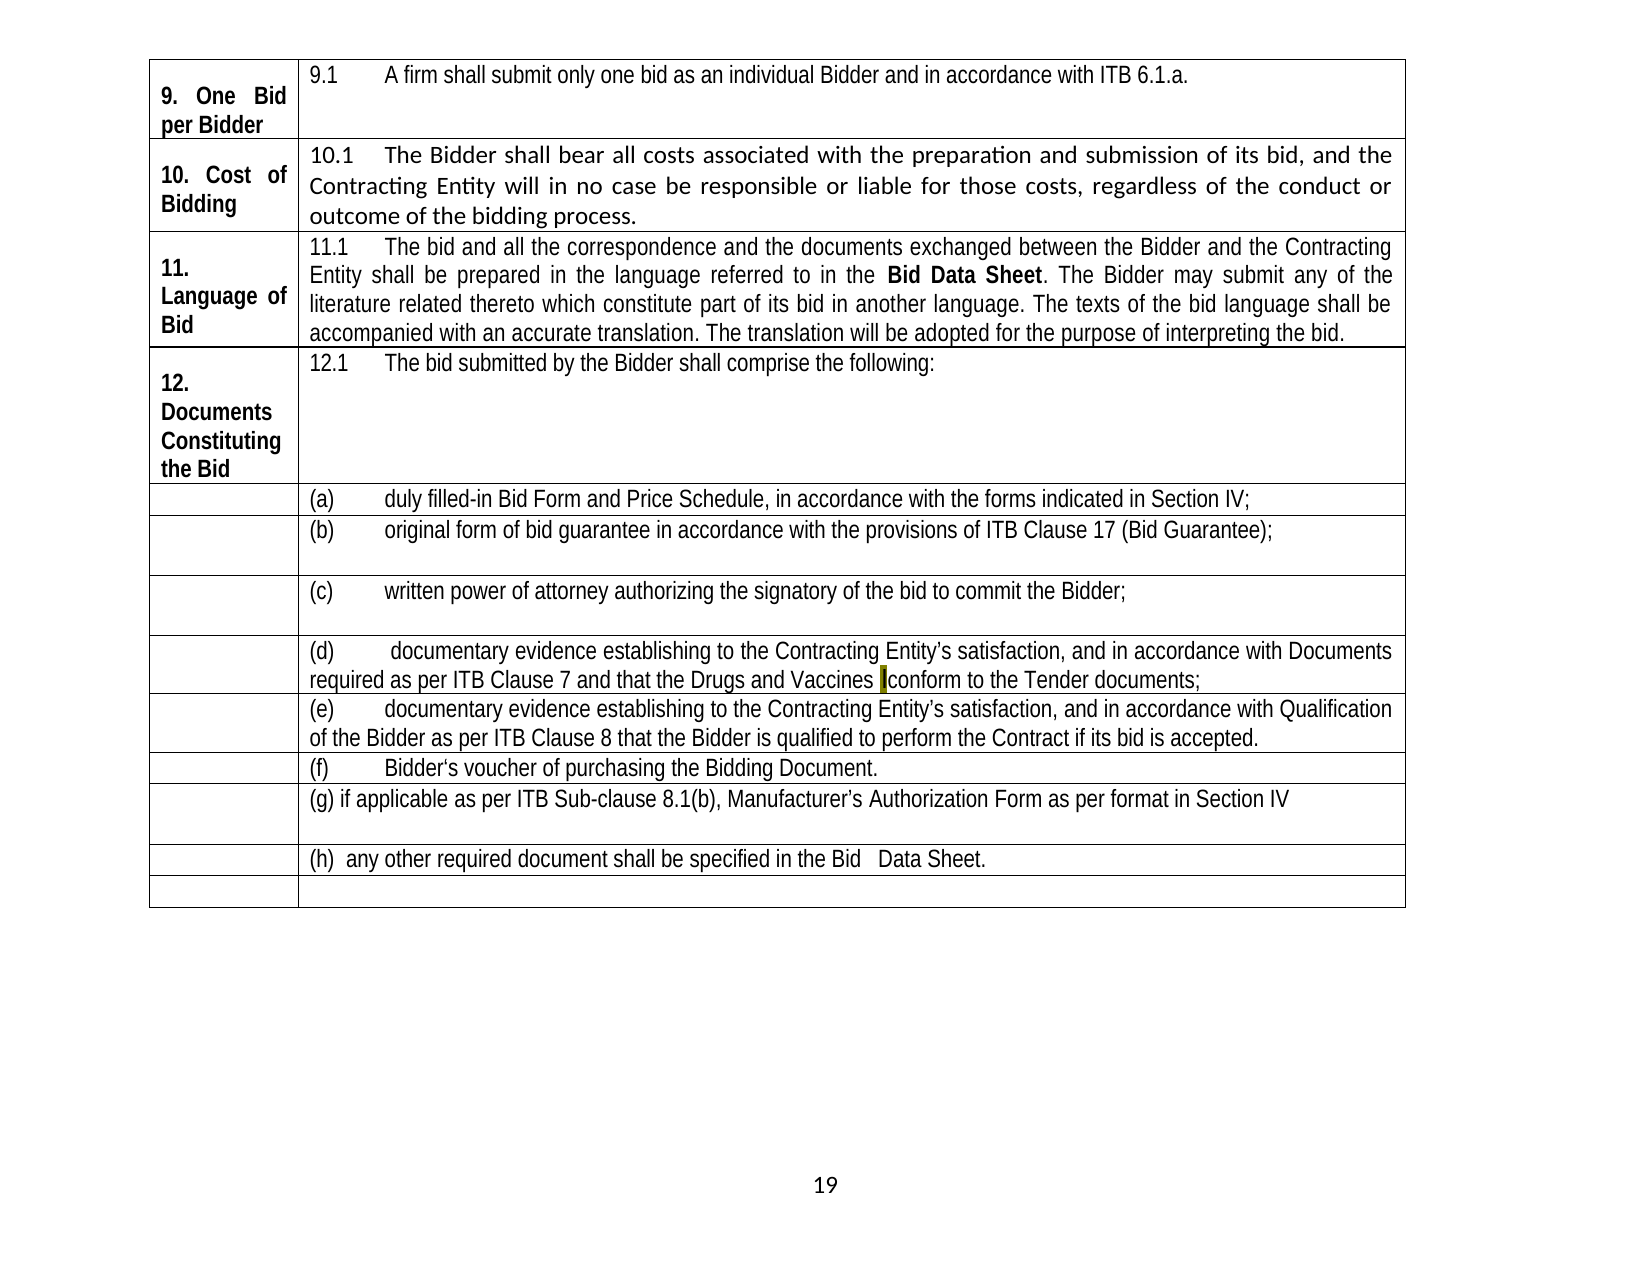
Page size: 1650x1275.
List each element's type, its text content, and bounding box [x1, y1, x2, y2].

table_cell 11.1 The bid and all the correspondence and the documents exchanged between the Bidder and the Contracting Entity shall be prepared in the language referred to in the Bid Data Sheet. The Bidder may submit any of the literature related thereto which constitute part of its bid in another language. The texts of the bid language shall be accompanied with an accurate translation. The translation will be adopted for the purpose of interpreting the bid. [299, 232, 1405, 346]
table_cell [150, 753, 298, 783]
table_cell (g) if applicable as per ITB Sub-clause 8.1(b), Manufacturer’s Authorization Form as per format in Section IV [299, 784, 1405, 843]
table_cell [150, 484, 298, 514]
table_cell (a) duly filled-in Bid Form and Price Schedule, in accordance with the forms indicated in Section IV; [299, 484, 1405, 514]
table_cell (e) documentary evidence establishing to the Contracting Entity’s satisfaction, and in accordance with Qualification of the Bidder as per ITB Clause 8 that the Bidder is qualified to perform the Contract if its bid is accepted. [299, 694, 1405, 752]
table_cell 12.1 The bid submitted by the Bidder shall comprise the following: [299, 348, 1405, 483]
table_cell 10.1 The Bidder shall bear all costs associated with the preparation and submission of its bid, and the Contracting Entity will in no case be responsible or liable for those costs, regardless of the conduct or outcome of the bidding process. [299, 139, 1405, 231]
table_cell (c) written power of attorney authorizing the signatory of the bid to commit the Bidder; [299, 576, 1405, 635]
table_cell (f) Bidder‘s voucher of purchasing the Bidding Document. [299, 753, 1405, 783]
table_cell [150, 876, 298, 907]
table_cell 12. Documents Constituting the Bid [150, 348, 298, 483]
table_cell [150, 516, 298, 575]
table_cell (b) original form of bid guarantee in accordance with the provisions of ITB Clause 17 (Bid Guarantee); [299, 516, 1405, 575]
table_cell [299, 876, 1405, 907]
table_cell [150, 576, 298, 635]
table_cell [150, 694, 298, 752]
table_cell 9. One Bid per Bidder [150, 60, 298, 138]
table_cell 10. Cost of Bidding [150, 139, 298, 231]
table_cell 11. Language of Bid [150, 232, 298, 346]
table_cell (h) any other required document shall be specified in the Bid Data Sheet. [299, 845, 1405, 875]
table_cell 9.1 A firm shall submit only one bid as an individual Bidder and in accordance with ITB 6.1.a. [299, 60, 1405, 138]
table_cell [150, 784, 298, 843]
table_cell [150, 636, 298, 693]
table_cell [150, 845, 298, 875]
table_cell (d) documentary evidence establishing to the Contracting Entity’s satisfaction, and in accordance with Documents required as per ITB Clause 7 and that the Drugs and Vaccines اconform to the Tender documents; [299, 636, 1405, 693]
